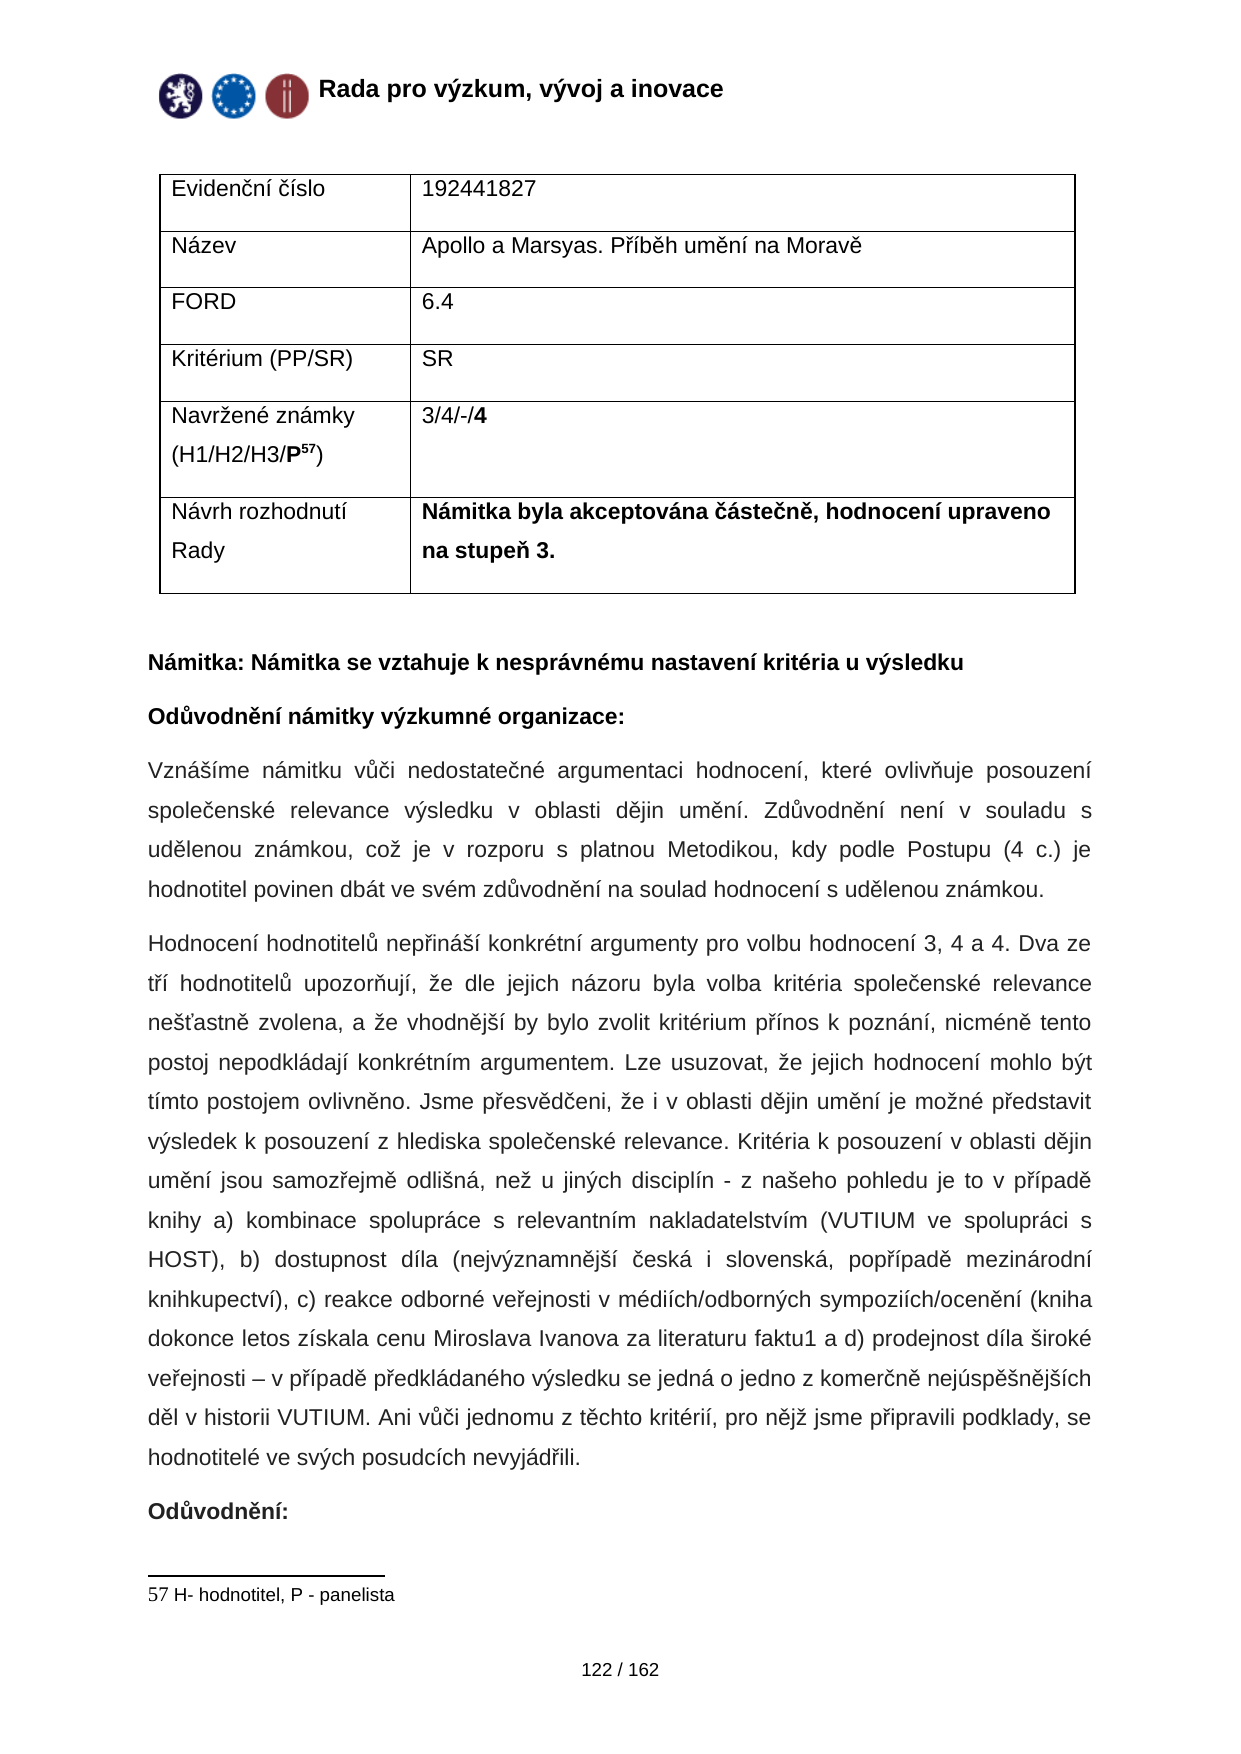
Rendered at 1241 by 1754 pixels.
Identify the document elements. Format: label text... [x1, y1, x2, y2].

table_cell Evidenční číslo [161, 175, 410, 231]
table_cell FORD [161, 288, 410, 344]
table_cell Námitka byla akceptována částečně, hodnocení upraveno na stupeň 3. [411, 498, 1074, 593]
table_cell Kritérium (PP/SR) [161, 345, 410, 401]
text Vznášíme námitku vůči nedostatečné argumentaci hodnocení, které ovlivňuje posouzení společenské relevance výsledku v oblasti dějin umění. Zdůvodnění není v souladu s udělenou známkou, což je v rozporu s platnou Metodikou, kdy podle Postupu (4 c.) je hodnotitel povinen dbát ve svém zdůvodnění na soulad hodnocení s udělenou známkou. [148, 757, 1093, 902]
table_cell Návrh rozhodnutí Rady [161, 498, 410, 593]
table_cell 3/4/-/4 [411, 402, 1074, 497]
picture [158, 73, 309, 120]
text Námitka: Námitka se vztahuje k nesprávnému nastavení kritéria u výsledku [148, 648, 1093, 675]
text Hodnocení hodnotitelů nepřináší konkrétní argumenty pro volbu hodnocení 3, 4 a 4. Dva ze tří hodnotitelů upozorňují, že dle jejich názoru byla volba kritéria společenské relevance nešťastně zvolena, a že vhodnější by bylo zvolit kritérium přínos k poznání, nicméně tento postoj nepodkládají konkrétním argumentem. Lze usuzovat, že jejich hodnocení mohlo být tímto postojem ovlivněno. Jsme přesvědčeni, že i v oblasti dějin umění je možné představit výsledek k posouzení z hlediska společenské relevance. Kritéria k posouzení v oblasti dějin umění jsou samozřejmě odlišná, než u jiných disciplín - z našeho pohledu je to v případě knihy a) kombinace spolupráce s relevantním nakladatelstvím (VUTIUM ve spolupráci s HOST), b) dostupnost díla (nejvýznamnější česká i slovenská, popřípadě mezinárodní knihkupectví), c) reakce odborné veřejnosti v médiích/odborných sympoziích/ocenění (kniha dokonce letos získala cenu Miroslava Ivanova za literaturu faktu1 a d) prodejnost díla široké veřejnosti – v případě předkládaného výsledku se jedná o jedno z komerčně nejúspěšnějších děl v historii VUTIUM. Ani vůči jednomu z těchto kritérií, pro nějž jsme připravili podklady, se hodnotitelé ve svých posudcích nevyjádřili. [148, 930, 1093, 1470]
text Odůvodnění: [148, 1498, 1093, 1524]
table_cell Navržené známky (H1/H2/H3/P) [161, 402, 410, 497]
table_cell Apollo a Marsyas. Příběh umění na Moravě [411, 232, 1074, 287]
table_cell SR [411, 345, 1074, 401]
table_cell Název [161, 232, 410, 287]
text Odůvodnění námitky výzkumné organizace: [148, 703, 1093, 729]
table_cell 192441827 [411, 175, 1074, 231]
table_cell 6.4 [411, 288, 1074, 344]
